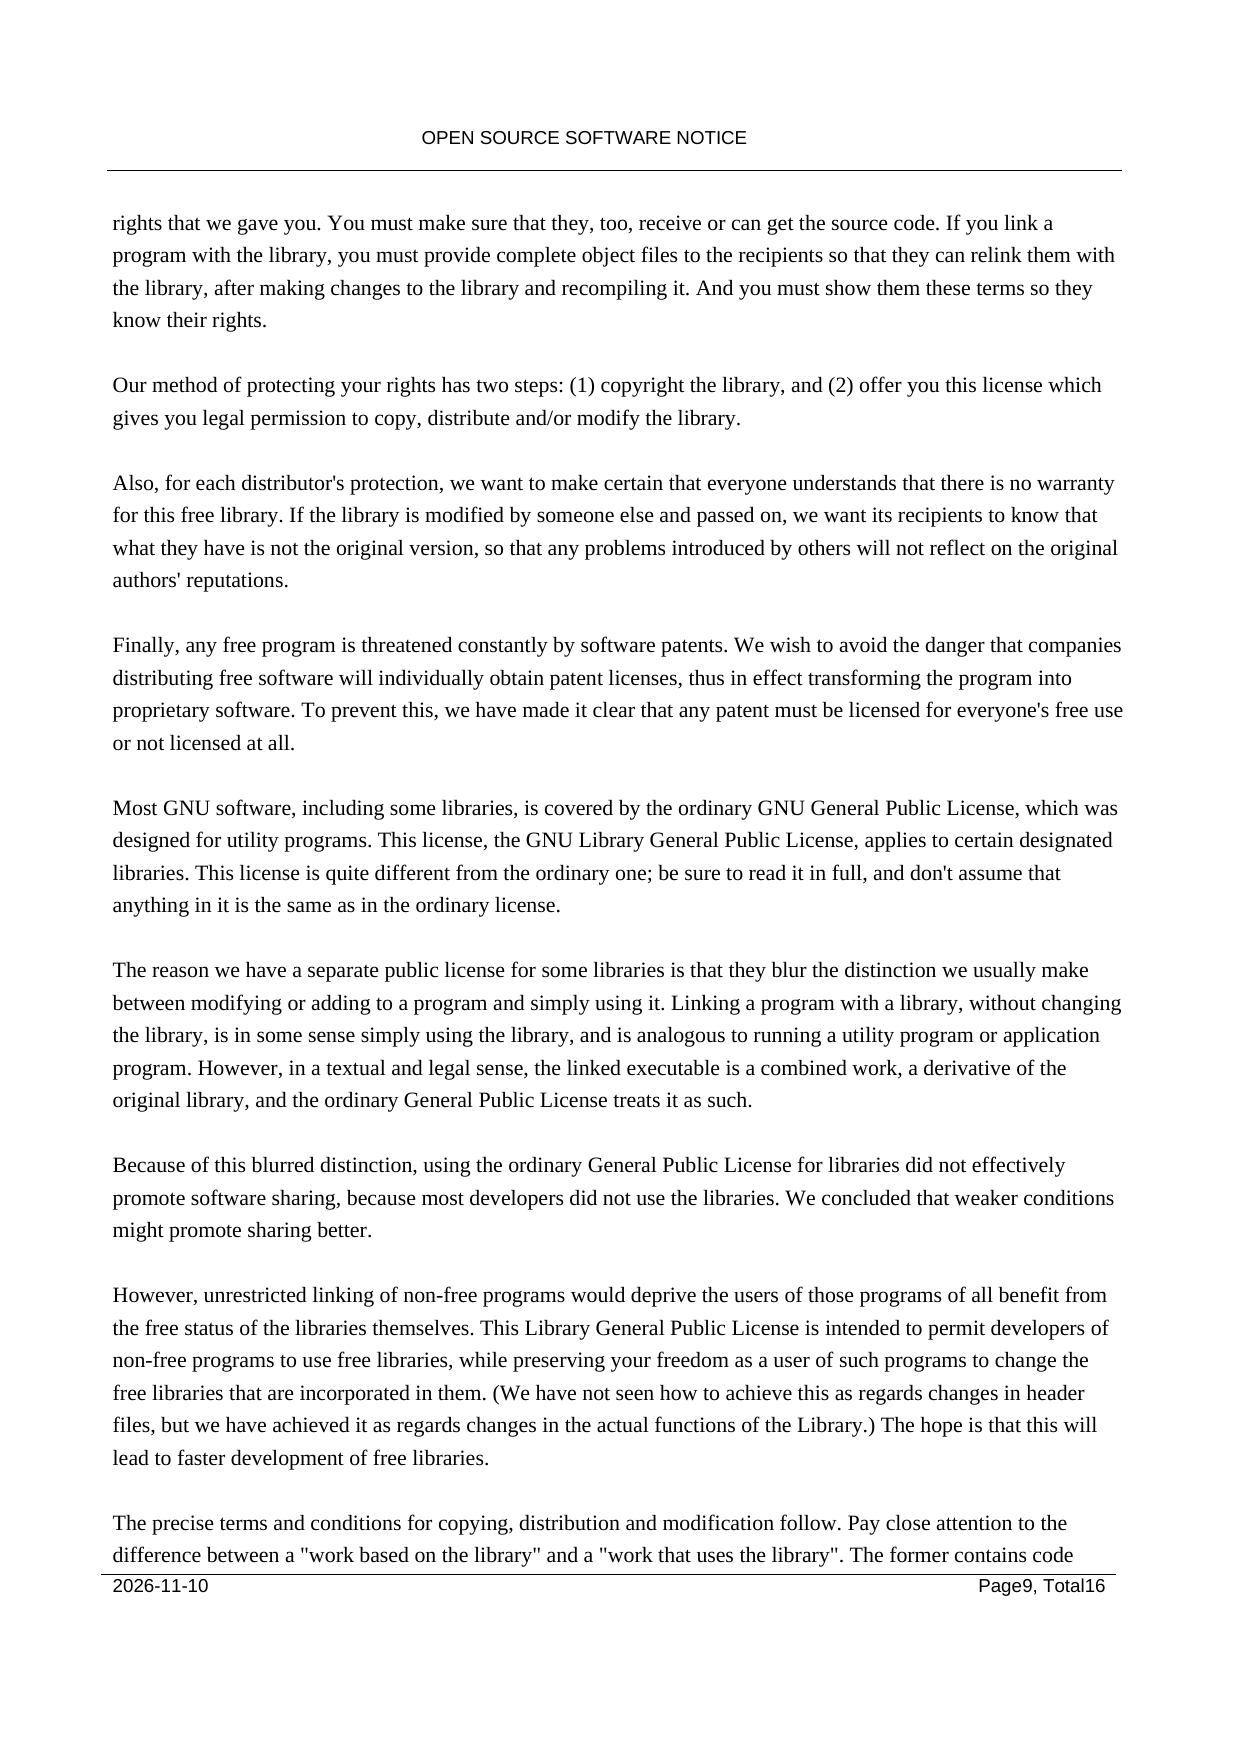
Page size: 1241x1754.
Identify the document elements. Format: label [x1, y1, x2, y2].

text [112, 206, 1128, 1571]
